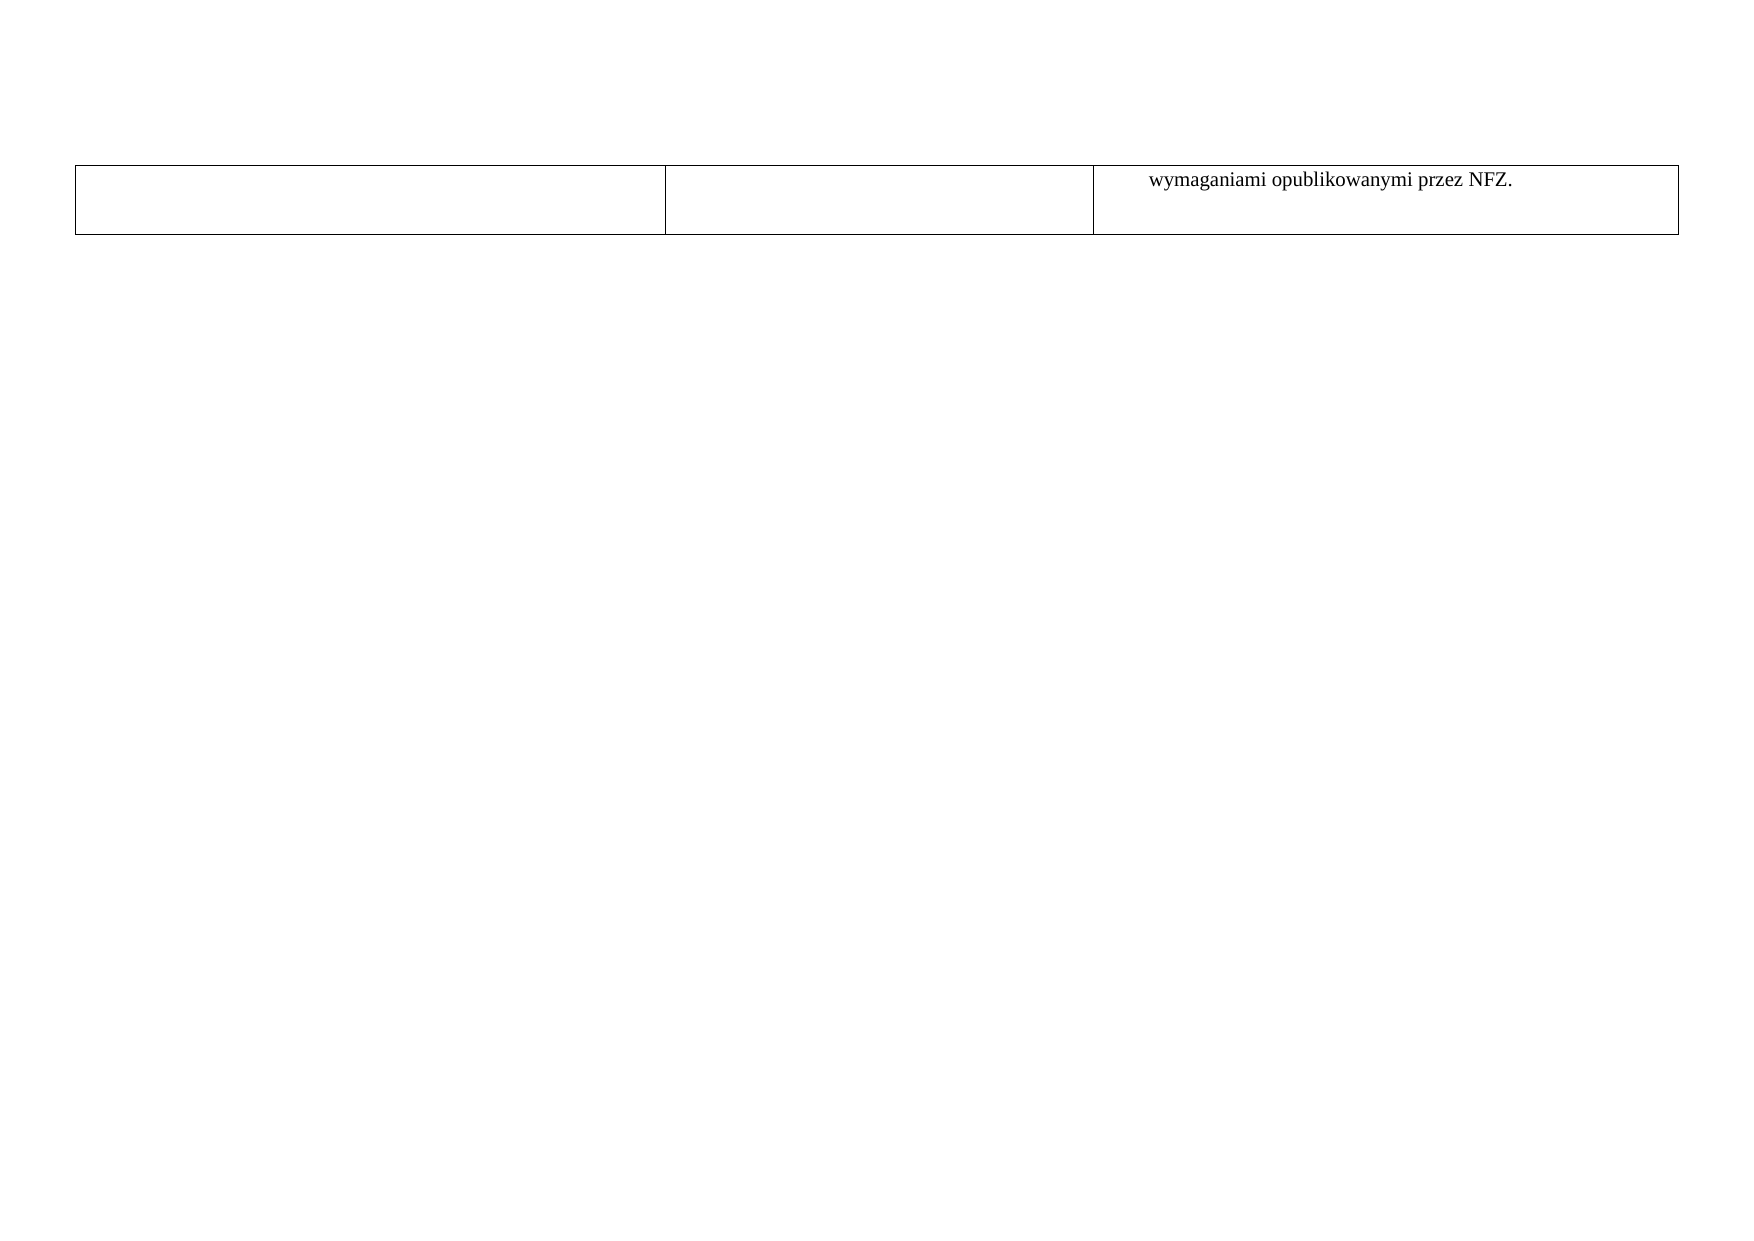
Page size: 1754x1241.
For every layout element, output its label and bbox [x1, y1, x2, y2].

table_cell [1094, 166, 1678, 234]
table_cell [76, 166, 665, 234]
table_cell [666, 166, 1093, 234]
